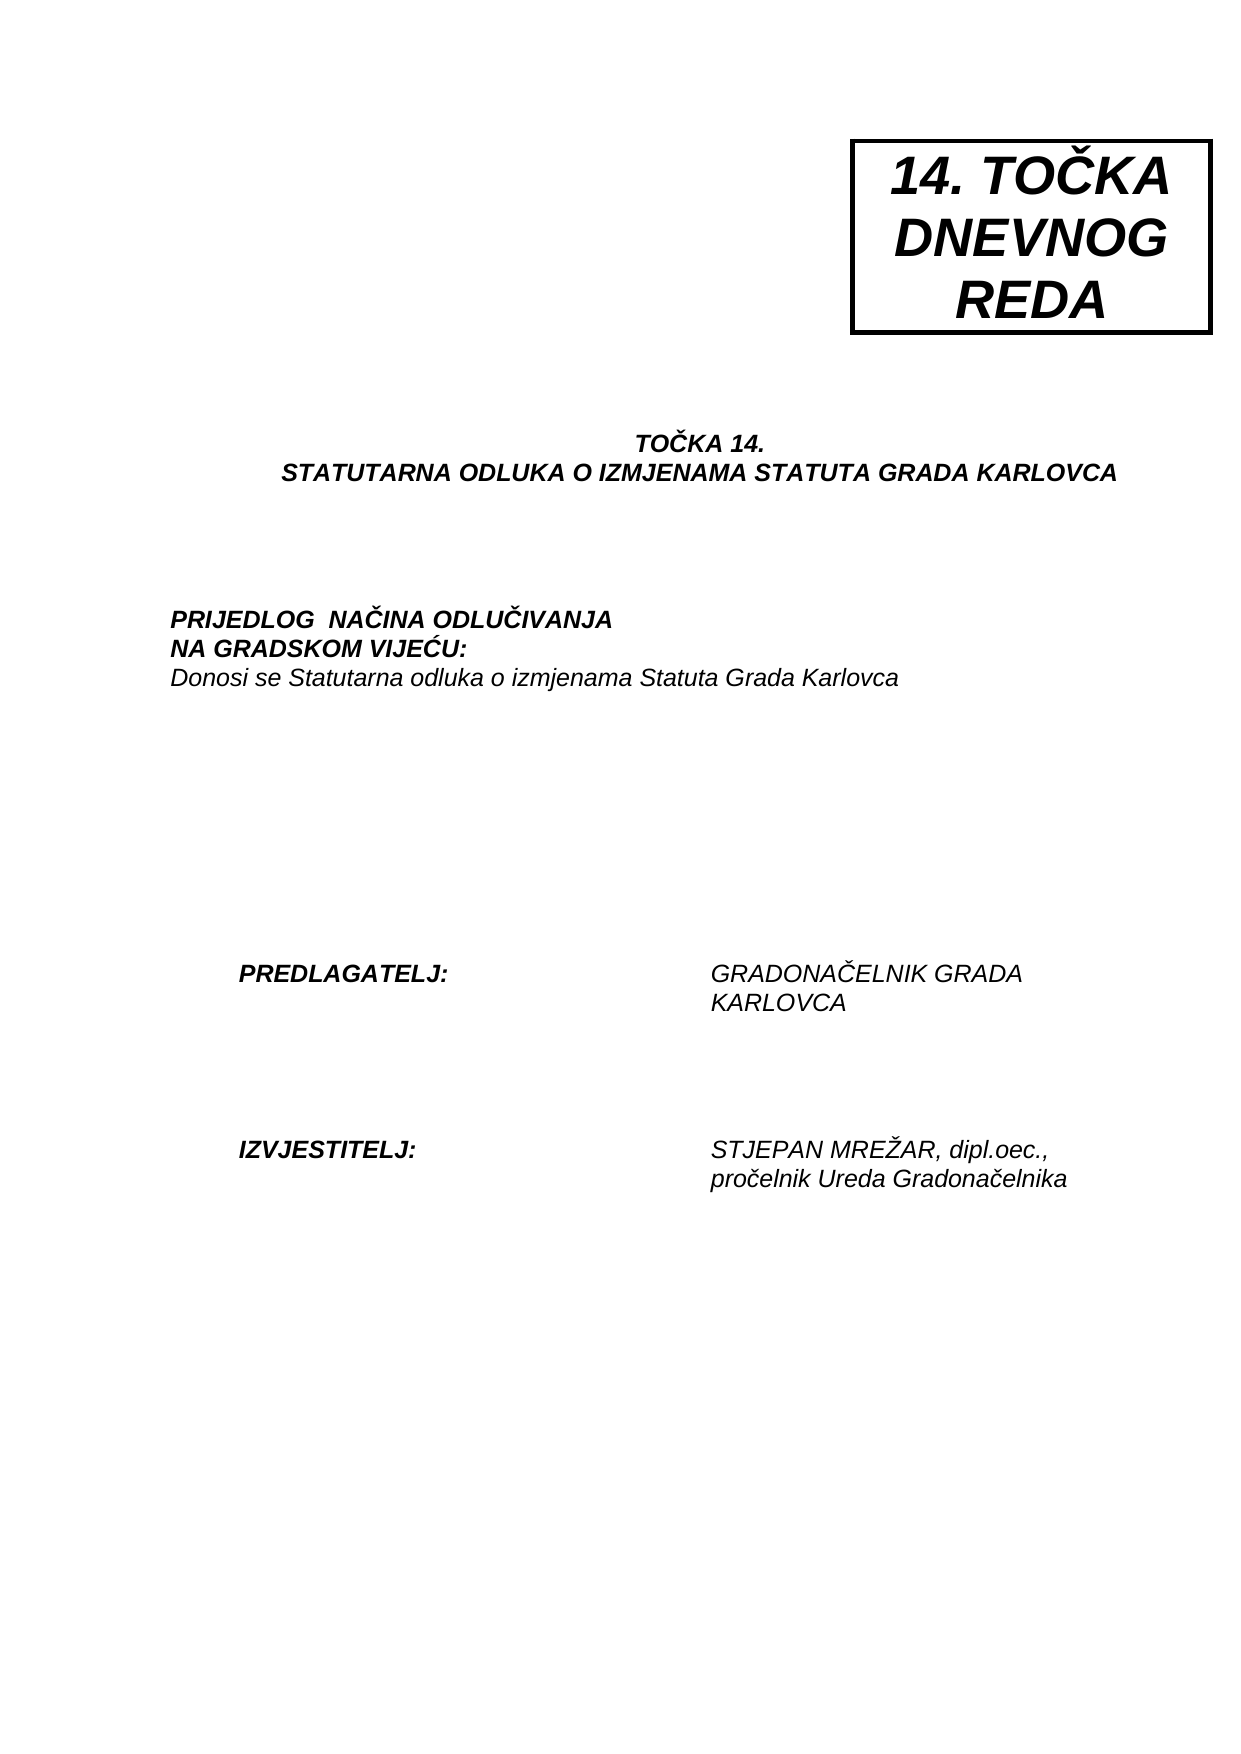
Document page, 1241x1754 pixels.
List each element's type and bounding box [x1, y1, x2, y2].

table_cell [148, 94, 1240, 1623]
